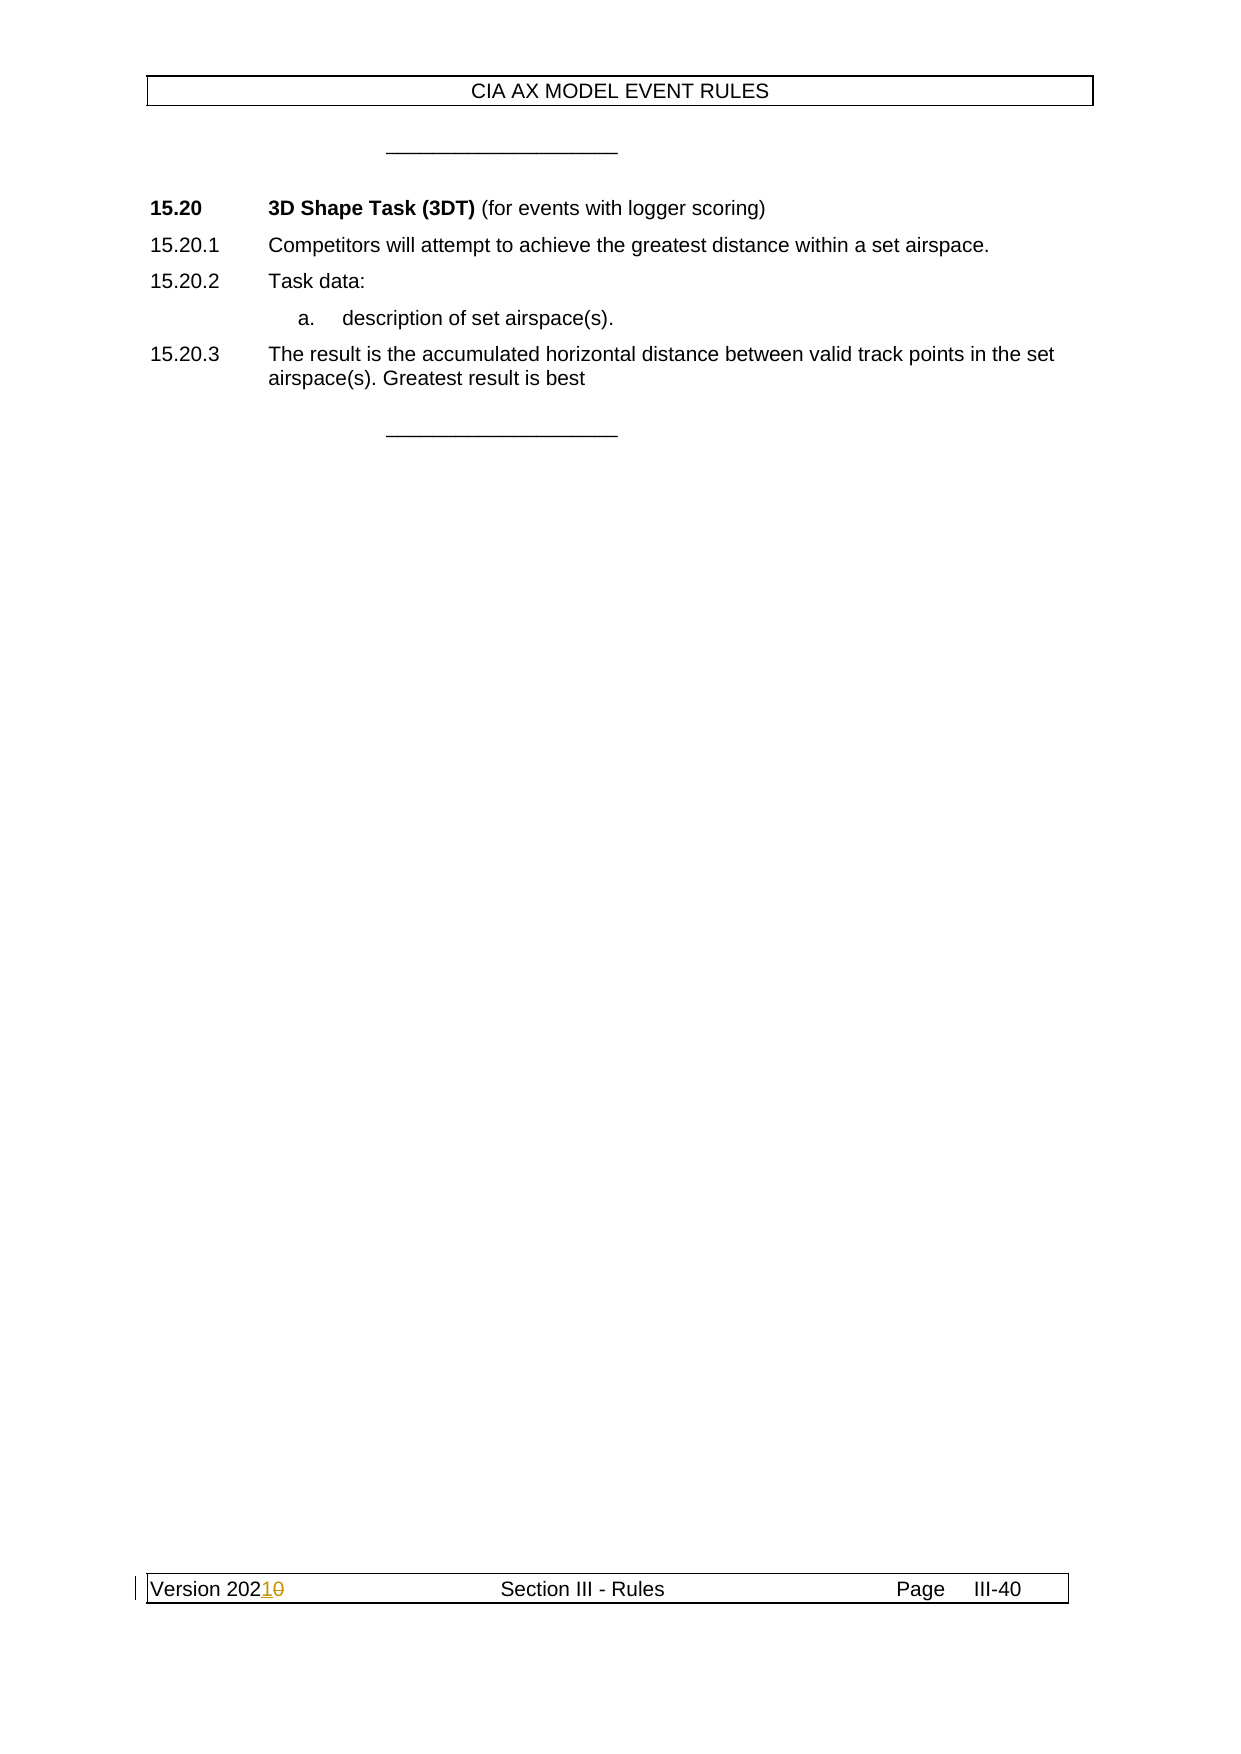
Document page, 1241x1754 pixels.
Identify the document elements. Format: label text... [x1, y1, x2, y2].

subtitle 15.20 3D Shape Task (3DT) (for events with logger scoring) [150, 196, 1090, 220]
text 15.20.2 Task data: [150, 269, 1090, 293]
text a. description of set airspace(s). [298, 305, 1090, 329]
text 15.20.3 The result is the accumulated horizontal distance between valid track points in the set airspace(s). Greatest result is best [150, 342, 1090, 390]
text ____________________ [150, 131, 1090, 155]
text 15.20.1 Competitors will attempt to achieve the greatest distance within a set airspace. [150, 232, 1090, 256]
text ____________________ [150, 414, 1090, 438]
